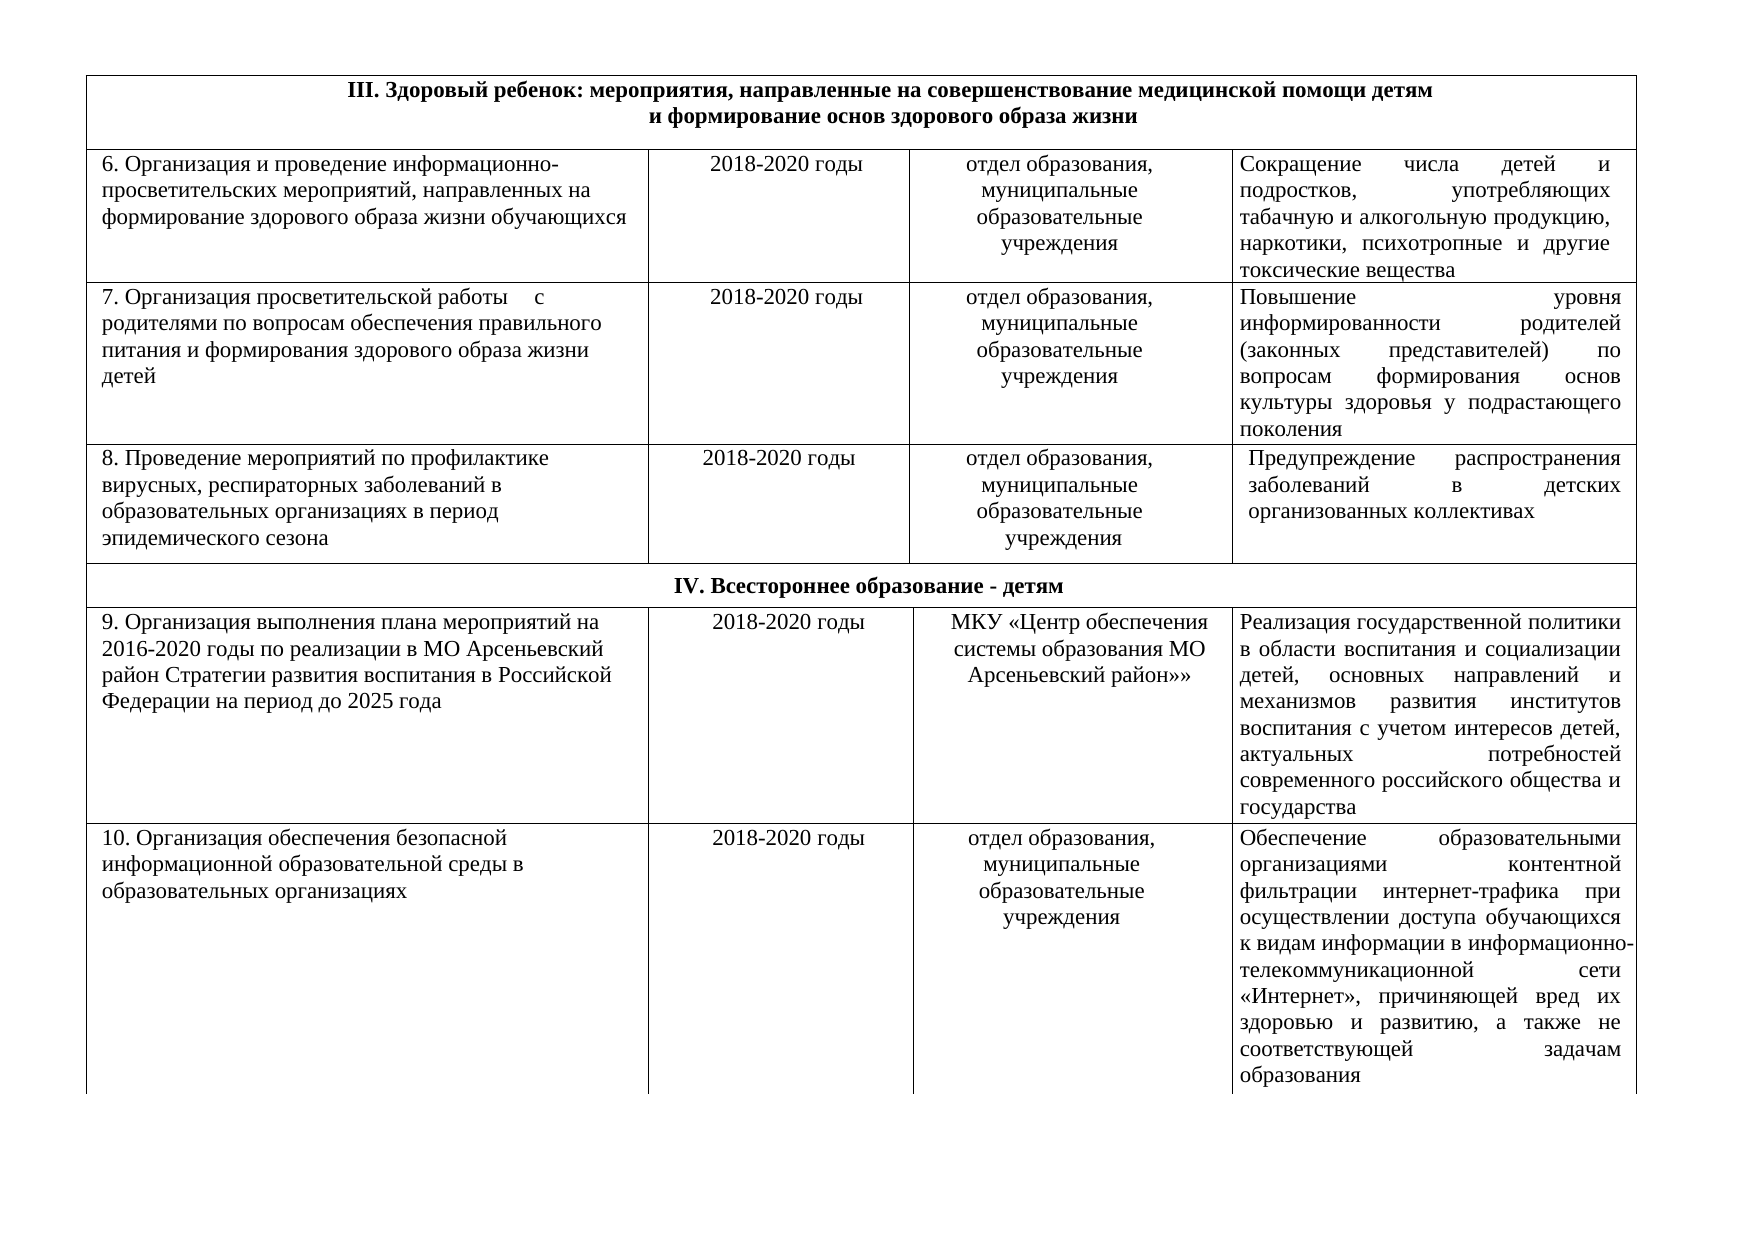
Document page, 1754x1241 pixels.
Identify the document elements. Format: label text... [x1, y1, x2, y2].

table_cell отдел образования, муниципальные образовательные учреждения [914, 824, 1232, 1094]
table_cell IV. Всестороннее образование - детям [87, 564, 1636, 607]
table_cell 2018-2020 годы [649, 608, 913, 823]
table_cell 2018-2020 годы [649, 824, 913, 1094]
table_cell Обеспечение образовательными организациями контентной фильтрации интернет-трафика при осуществлении доступа обучающихся к видам информации в информационно- телекоммуникационной сети «Интернет», причиняющей вред их здоровью и развитию, а также не соответствующей задачам образования [1233, 824, 1636, 1094]
table_cell отдел образования, муниципальные образовательные учреждения [910, 283, 1232, 443]
table_cell 8. Проведение мероприятий по профилактике вирусных, респираторных заболеваний в образовательных организациях в период эпидемического сезона [87, 445, 648, 563]
table_cell 2018-2020 годы [649, 150, 909, 282]
table_cell 10. Организация обеспечения безопасной информационной образовательной среды в образовательных организациях [87, 824, 648, 1094]
table_cell 6. Организация и проведение информационно- просветительских мероприятий, направленных на формирование здорового образа жизни обучающихся [87, 150, 648, 282]
table_cell [87, 76, 135, 149]
table_cell Предупреждение распространения заболеваний в детских организованных коллективах [1233, 445, 1636, 563]
table_cell отдел образования, муниципальные образовательные учреждения [910, 445, 1232, 563]
table_cell 7. Организация просветительской работы с родителями по вопросам обеспечения правильного питания и формирования здорового образа жизни детей [87, 283, 648, 443]
table_cell 2018-2020 годы [649, 445, 909, 563]
table_cell Повышение уровня информированности родителей (законных представителей) по вопросам формирования основ культуры здоровья у подрастающего поколения [1233, 283, 1636, 443]
table_cell Сокращение числа детей и подростков, употребляющих табачную и алкогольную продукцию, наркотики, психотропные и другие токсические вещества [1233, 150, 1636, 282]
table_cell отдел образования, муниципальные образовательные учреждения [910, 150, 1232, 282]
table_cell Реализация государственной политики в области воспитания и социализации детей, основных направлений и механизмов развития институтов воспитания с учетом интересов детей, актуальных потребностей современного российского общества и государства [1233, 608, 1636, 823]
table_cell 9. Организация выполнения плана мероприятий на 2016-2020 годы по реализации в МО Арсеньевский район Стратегии развития воспитания в Российской Федерации на период до 2025 года [87, 608, 648, 823]
table_cell МКУ «Центр обеспечения системы образования МО Арсеньевский район»» [914, 608, 1232, 823]
table_cell III. Здоровый ребенок: мероприятия, направленные на совершенствование медицинской помощи детям и формирование основ здорового образа жизни [135, 76, 1636, 149]
table_cell 2018-2020 годы [649, 283, 909, 443]
